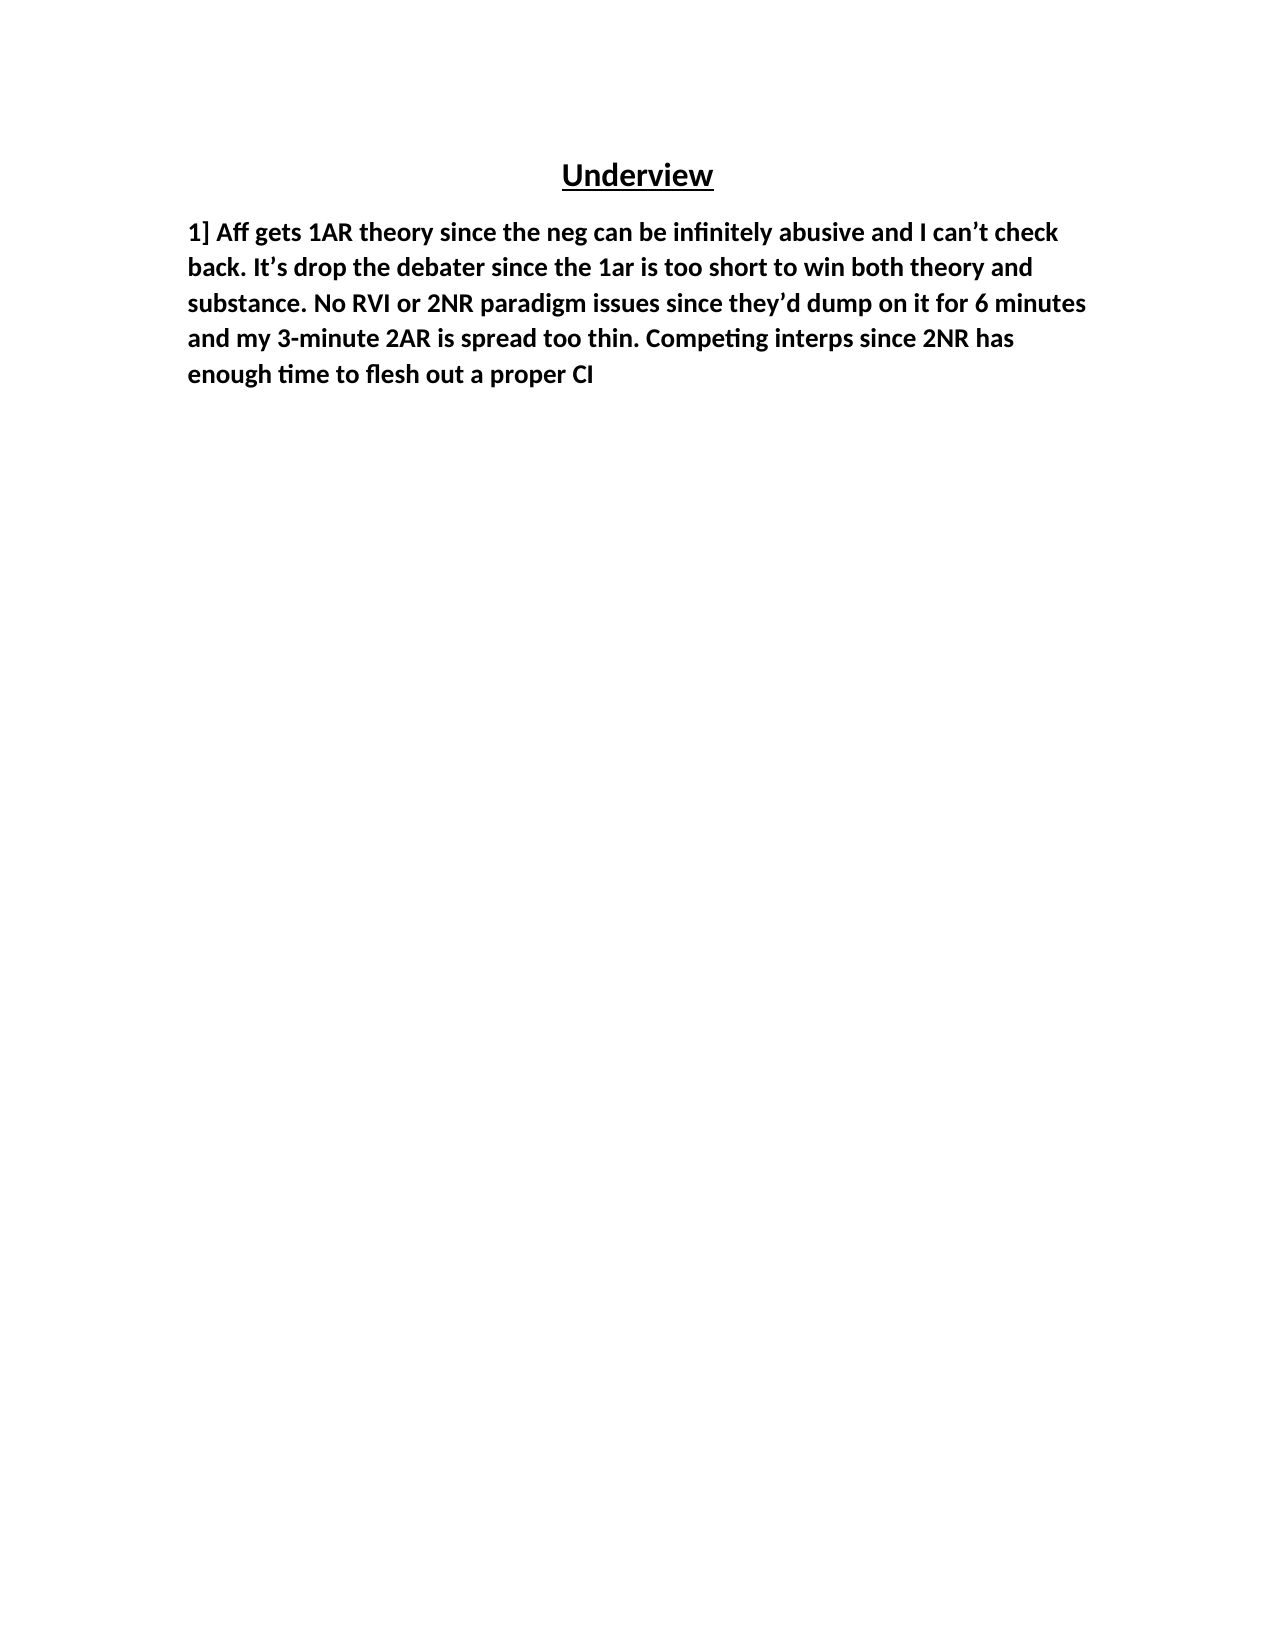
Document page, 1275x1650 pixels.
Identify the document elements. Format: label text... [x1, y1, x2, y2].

subtitle Underview [187, 154, 1087, 195]
subtitle 1] Aff gets 1AR theory since the neg can be infinitely abusive and I can’t check back. It’s drop the debater since the 1ar is too short to win both theory and substance. No RVI or 2NR paradigm issues since they’d dump on it for 6 minutes and my 3-minute 2AR is spread too thin. Competing interps since 2NR has enough time to flesh out a proper CI [187, 215, 1087, 390]
